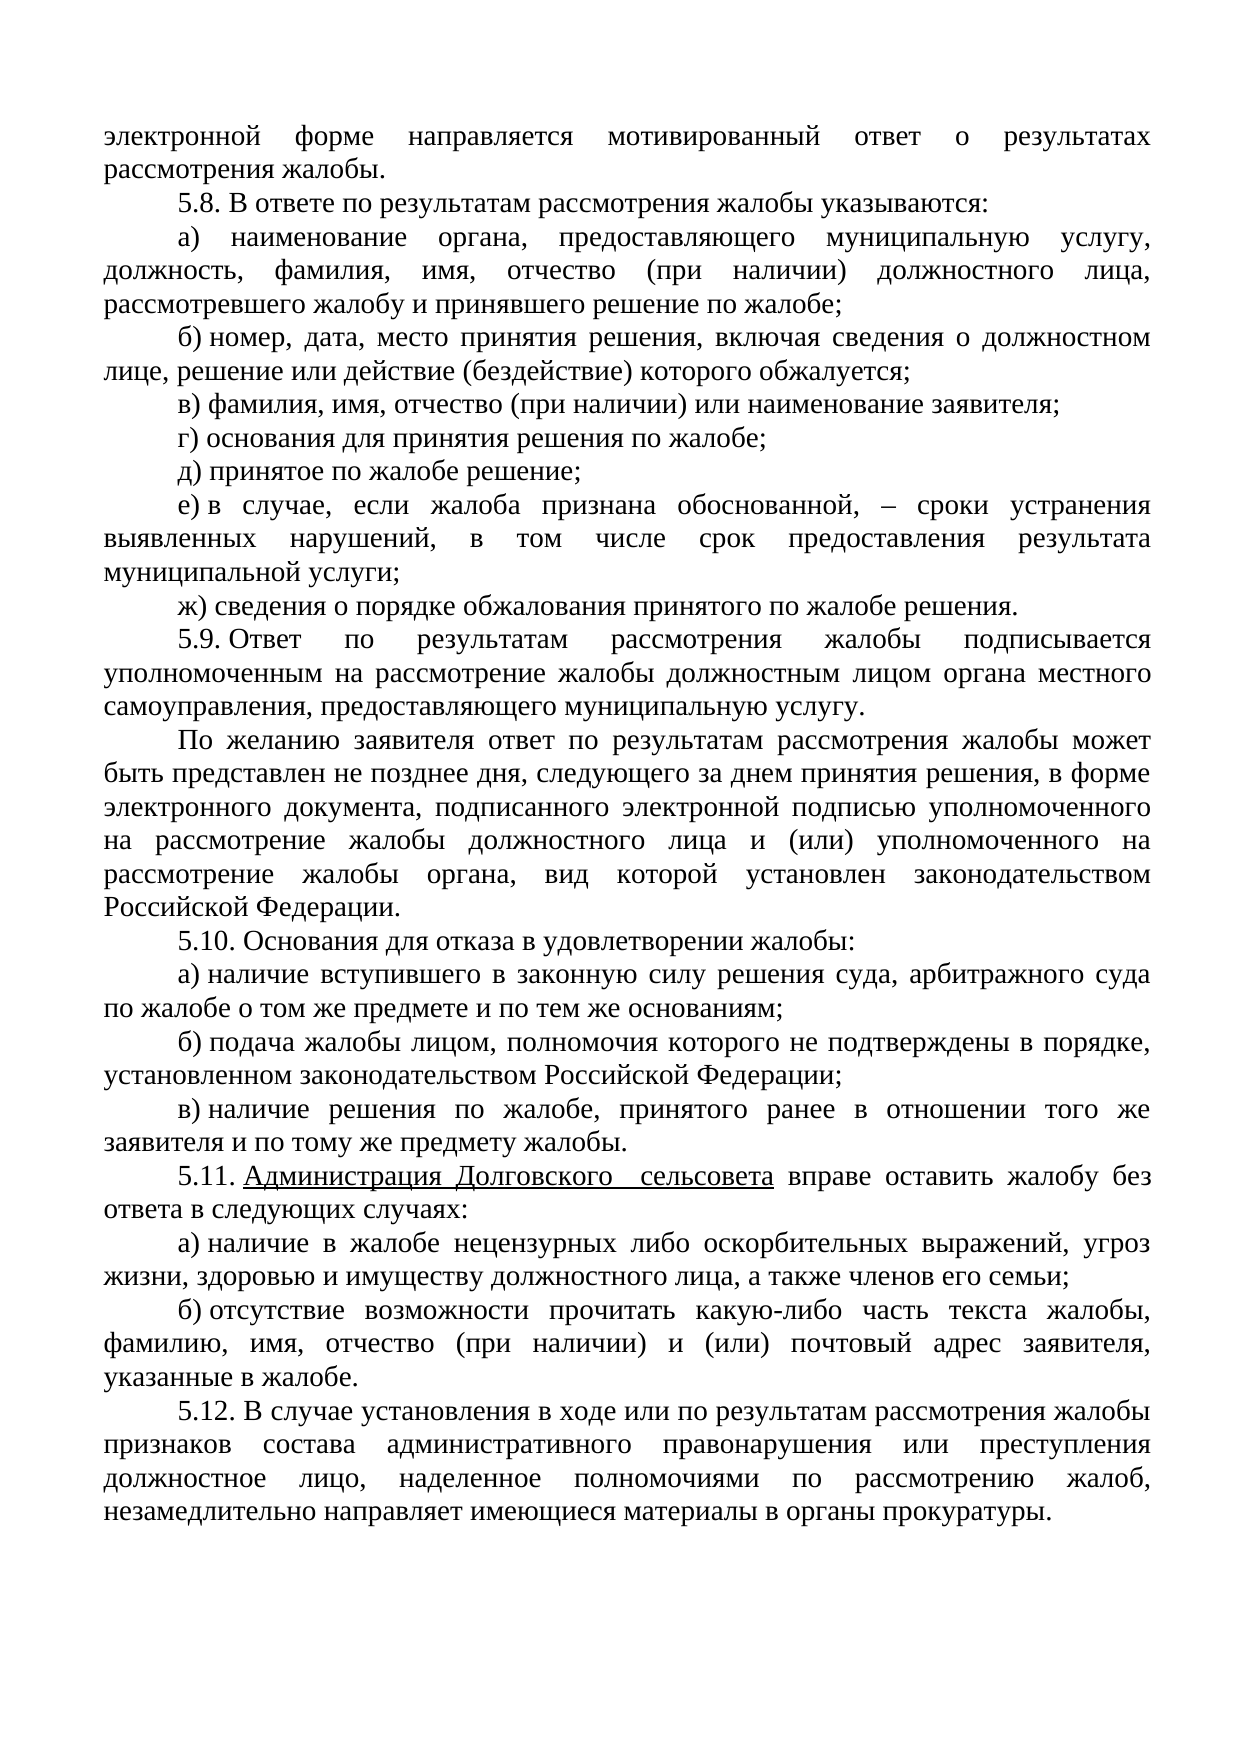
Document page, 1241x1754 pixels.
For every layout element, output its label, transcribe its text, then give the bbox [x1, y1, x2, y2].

text е) в случае, если жалоба признана обоснованной, – сроки устранения выявленных нарушений, в том числе срок предоставления результата муниципальной услуги; [103, 487, 1152, 588]
text д) принятое по жалобе решение; [103, 453, 1152, 487]
text б) номер, дата, место принятия решения, включая сведения о должностном лице, решение или действие (бездействие) которого обжалуется; [103, 319, 1152, 386]
text 5.12. В случае установления в ходе или по результатам рассмотрения жалобы признаков состава административного правонарушения или преступления должностное лицо, наделенное полномочиями по рассмотрению жалоб, незамедлительно направляет имеющиеся материалы в органы прокуратуры. [103, 1393, 1152, 1527]
text ж) сведения о порядке обжалования принятого по жалобе решения. [103, 588, 1152, 621]
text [103, 118, 1152, 185]
text По желанию заявителя ответ по результатам рассмотрения жалобы может быть представлен не позднее дня, следующего за днем принятия решения, в форме электронного документа, подписанного электронной подписью уполномоченного на рассмотрение жалобы должностного лица и (или) уполномоченного на рассмотрение жалобы органа, вид которой установлен законодательством Российской Федерации. [103, 722, 1152, 923]
text в) фамилия, имя, отчество (при наличии) или наименование заявителя; [103, 386, 1152, 420]
text г) основания для принятия решения по жалобе; [103, 420, 1152, 453]
text 5.9. Ответ по результатам рассмотрения жалобы подписывается уполномоченным на рассмотрение жалобы должностным лицом органа местного самоуправления, предоставляющего муниципальную услугу. [103, 621, 1152, 722]
text 5.11. Администрация Долговского сельсовета вправе оставить жалобу без ответа в следующих случаях: [103, 1158, 1152, 1225]
text в) наличие решения по жалобе, принятого ранее в отношении того же заявителя и по тому же предмету жалобы. [103, 1091, 1152, 1158]
text а) наличие вступившего в законную силу решения суда, арбитражного суда по жалобе о том же предмете и по тем же основаниям; [103, 957, 1152, 1024]
text 5.10. Основания для отказа в удовлетворении жалобы: [103, 923, 1152, 957]
text б) отсутствие возможности прочитать какую-либо часть текста жалобы, фамилию, имя, отчество (при наличии) и (или) почтовый адрес заявителя, указанные в жалобе. [103, 1292, 1152, 1393]
text а) наименование органа, предоставляющего муниципальную услугу, должность, фамилия, имя, отчество (при наличии) должностного лица, рассмотревшего жалобу и принявшего решение по жалобе; [103, 219, 1152, 319]
text 5.8. В ответе по результатам рассмотрения жалобы указываются: [103, 185, 1152, 219]
text б) подача жалобы лицом, полномочия которого не подтверждены в порядке, установленном законодательством Российской Федерации; [103, 1024, 1152, 1091]
text а) наличие в жалобе нецензурных либо оскорбительных выражений, угроз жизни, здоровью и имуществу должностного лица, а также членов его семьи; [103, 1225, 1152, 1292]
